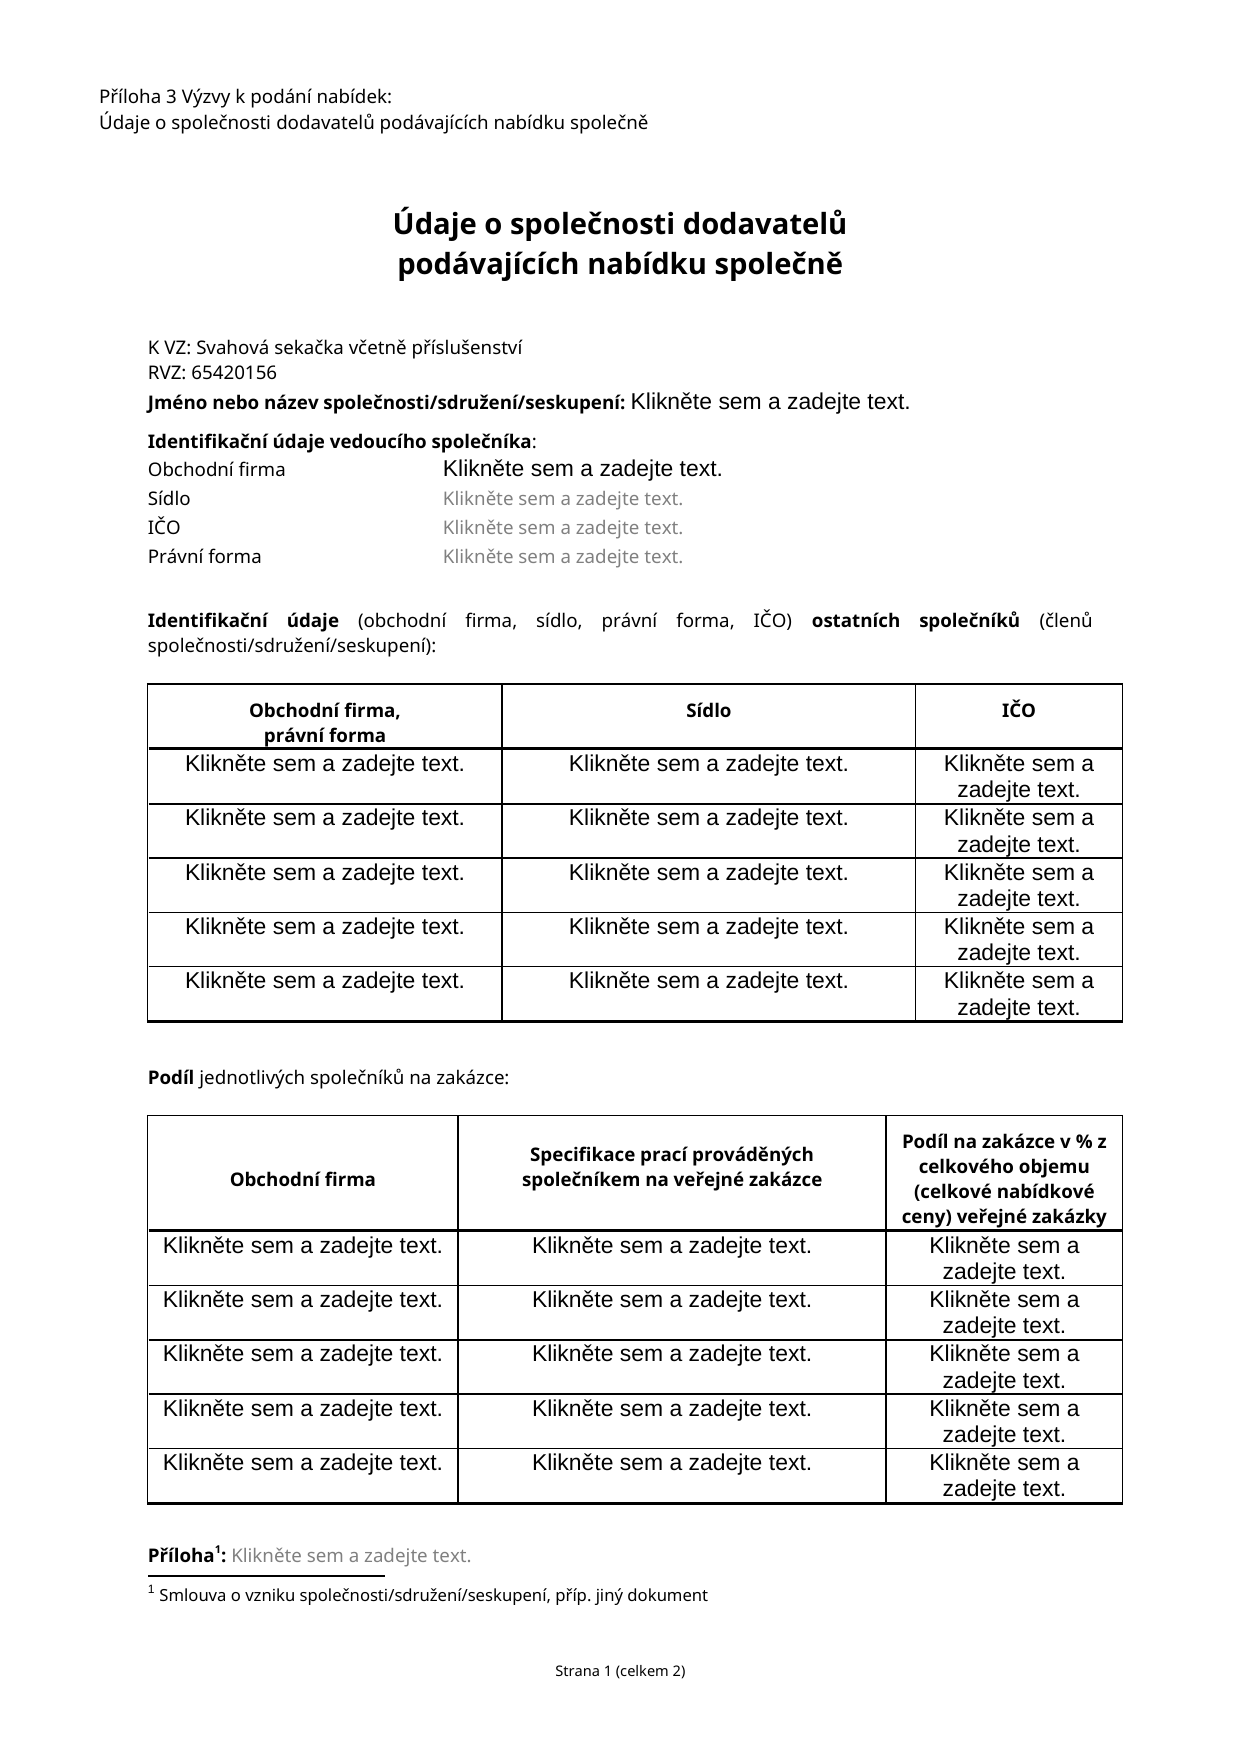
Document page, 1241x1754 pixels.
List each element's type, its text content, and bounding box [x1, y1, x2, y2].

table_header Obchodní firma, právní forma [148, 685, 501, 747]
table_header Specifikace prací prováděných společníkem na veřejné zakázce [459, 1116, 885, 1229]
text Identifikační údaje vedoucího společníka: [148, 428, 1093, 453]
text RVZ: 65420156 [148, 359, 1093, 385]
text Právní forma [148, 540, 1093, 569]
text Sídlo [148, 482, 1093, 511]
table_header Obchodní firma [148, 1116, 457, 1229]
text Příloha: [148, 1542, 1093, 1567]
table_header IČO [916, 685, 1122, 747]
text IČO [148, 511, 1093, 540]
table_header Podíl na zakázce v % z celkového objemu (celkové nabídkové ceny) veřejné zakázky [887, 1116, 1122, 1229]
title Údaje o společnosti dodavatelů [148, 203, 1093, 243]
text Identifikační údaje (obchodní firma, sídlo, právní forma, IČO) ostatních společníků (členů společnosti/sdružení/seskupení): [148, 607, 1093, 657]
text Podíl jednotlivých společníků na zakázce: [148, 1065, 1093, 1115]
text Obchodní firma [148, 453, 1093, 482]
title podávajících nabídku společně [148, 243, 1093, 283]
text K VZ: Svahová sekačka včetně příslušenství [148, 334, 1093, 359]
table_header Sídlo [503, 685, 915, 747]
text Jméno nebo název společnosti/sdružení/seskupení: [148, 385, 1093, 416]
